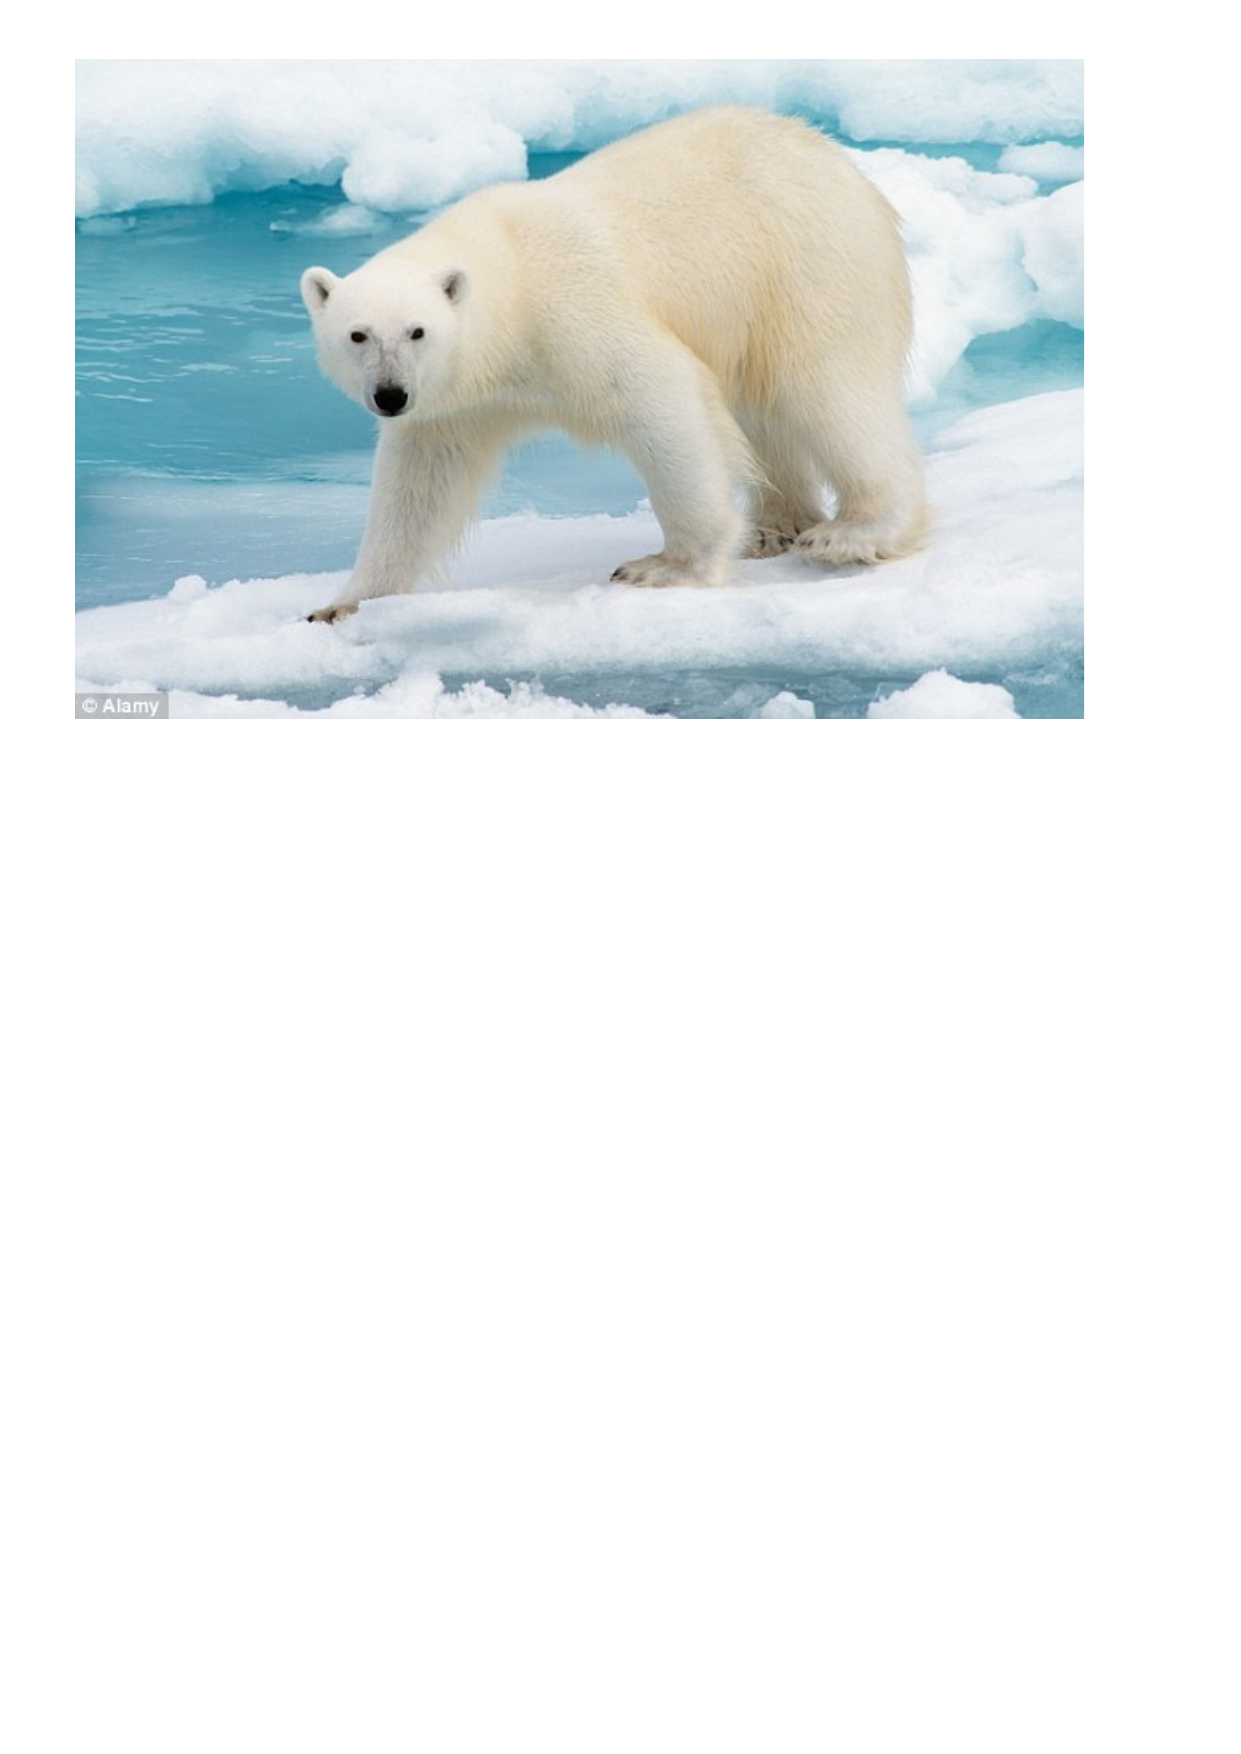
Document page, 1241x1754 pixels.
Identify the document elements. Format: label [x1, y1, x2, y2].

picture [75, 59, 1085, 719]
